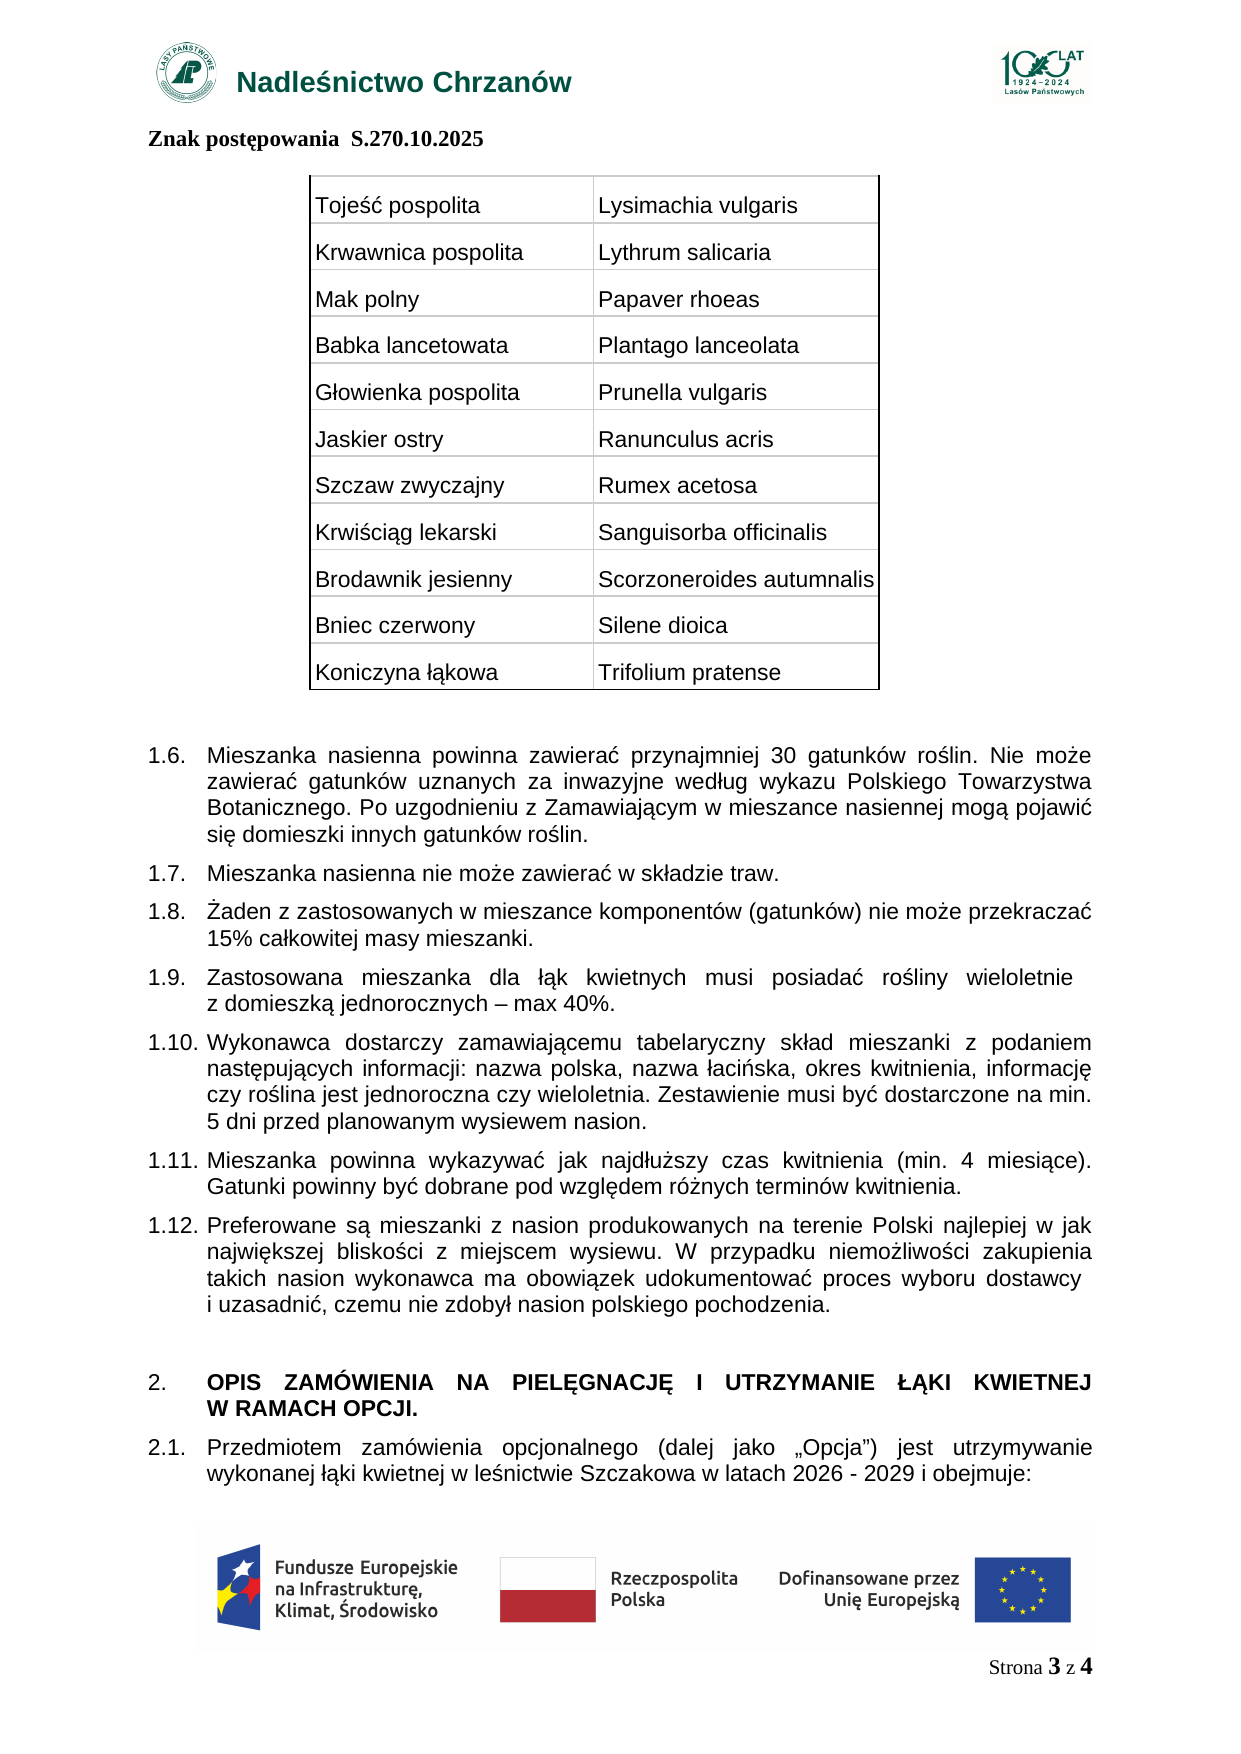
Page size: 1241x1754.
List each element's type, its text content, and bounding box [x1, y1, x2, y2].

text 1.8. Żaden z zastosowanych w mieszance komponentów (gatunków) nie może przekraczać 15% całkowitej masy mieszanki. [148, 898, 1093, 951]
picture [196, 1522, 1093, 1652]
table_cell Plantago lanceolata [594, 317, 878, 362]
table_cell Papaver rhoeas [594, 270, 878, 315]
table_cell Koniczyna łąkowa [311, 644, 593, 689]
text 2. OPIS ZAMÓWIENIA NA PIELĘGNACJĘ I UTRZYMANIE ŁĄKI KWIETNEJ W RAMACH OPCJI. [148, 1369, 1093, 1421]
table_cell Głowienka pospolita [311, 364, 593, 409]
text 1.12. Preferowane są mieszanki z nasion produkowanych na terenie Polski najlepiej w jak największej bliskości z miejscem wysiewu. W przypadku niemożliwości zakupienia takich nasion wykonawca ma obowiązek udokumentować proces wyboru dostawcy i uzasadnić, czemu nie zdobył nasion polskiego pochodzenia. [148, 1212, 1093, 1317]
table_cell Tojeść pospolita [311, 177, 593, 222]
table_cell Brodawnik jesienny [311, 550, 593, 595]
table_cell Prunella vulgaris [594, 364, 878, 409]
table_cell Bniec czerwony [311, 597, 593, 642]
table_cell Silene dioica [594, 597, 878, 642]
table_cell Krwiściąg lekarski [311, 504, 593, 549]
text 2.1. Przedmiotem zamówienia opcjonalnego (dalej jako „Opcja”) jest utrzymywanie wykonanej łąki kwietnej w leśnictwie Szczakowa w latach 2026 - 2029 i obejmuje: [148, 1434, 1093, 1487]
picture [992, 42, 1092, 104]
table_cell Mak polny [311, 270, 593, 315]
table_cell Szczaw zwyczajny [311, 457, 593, 502]
table_cell Trifolium pratense [594, 644, 878, 689]
table_cell Lysimachia vulgaris [594, 177, 878, 222]
text 1.11. Mieszanka powinna wykazywać jak najdłuższy czas kwitnienia (min. 4 miesiące). Gatunki powinny być dobrane pod względem różnych terminów kwitnienia. [148, 1147, 1093, 1199]
table_cell Rumex acetosa [594, 457, 878, 502]
table_cell Sanguisorba officinalis [594, 504, 878, 549]
table_cell Scorzoneroides autumnalis [594, 550, 878, 595]
text 1.10. Wykonawca dostarczy zamawiającemu tabelaryczny skład mieszanki z podaniem następujących informacji: nazwa polska, nazwa łacińska, okres kwitnienia, informację czy roślina jest jednoroczna czy wieloletnia. Zestawienie musi być dostarczone na min. 5 dni przed planowanym wysiewem nasion. [148, 1029, 1093, 1134]
table_cell Lythrum salicaria [594, 224, 878, 269]
table_cell Babka lancetowata [311, 317, 593, 362]
table_cell Jaskier ostry [311, 410, 593, 455]
table_cell Krwawnica pospolita [311, 224, 593, 269]
table_cell Ranunculus acris [594, 410, 878, 455]
text 1.6. Mieszanka nasienna powinna zawierać przynajmniej 30 gatunków roślin. Nie może zawierać gatunków uznanych za inwazyjne według wykazu Polskiego Towarzystwa Botanicznego. Po uzgodnieniu z Zamawiającym w mieszance nasiennej mogą pojawić się domieszki innych gatunków roślin. [148, 742, 1093, 847]
text 1.9. Zastosowana mieszanka dla łąk kwietnych musi posiadać rośliny wieloletnie z domieszką jednorocznych – max 40%. [148, 963, 1093, 1016]
text 1.7. Mieszanka nasienna nie może zawierać w składzie traw. [148, 859, 1093, 886]
